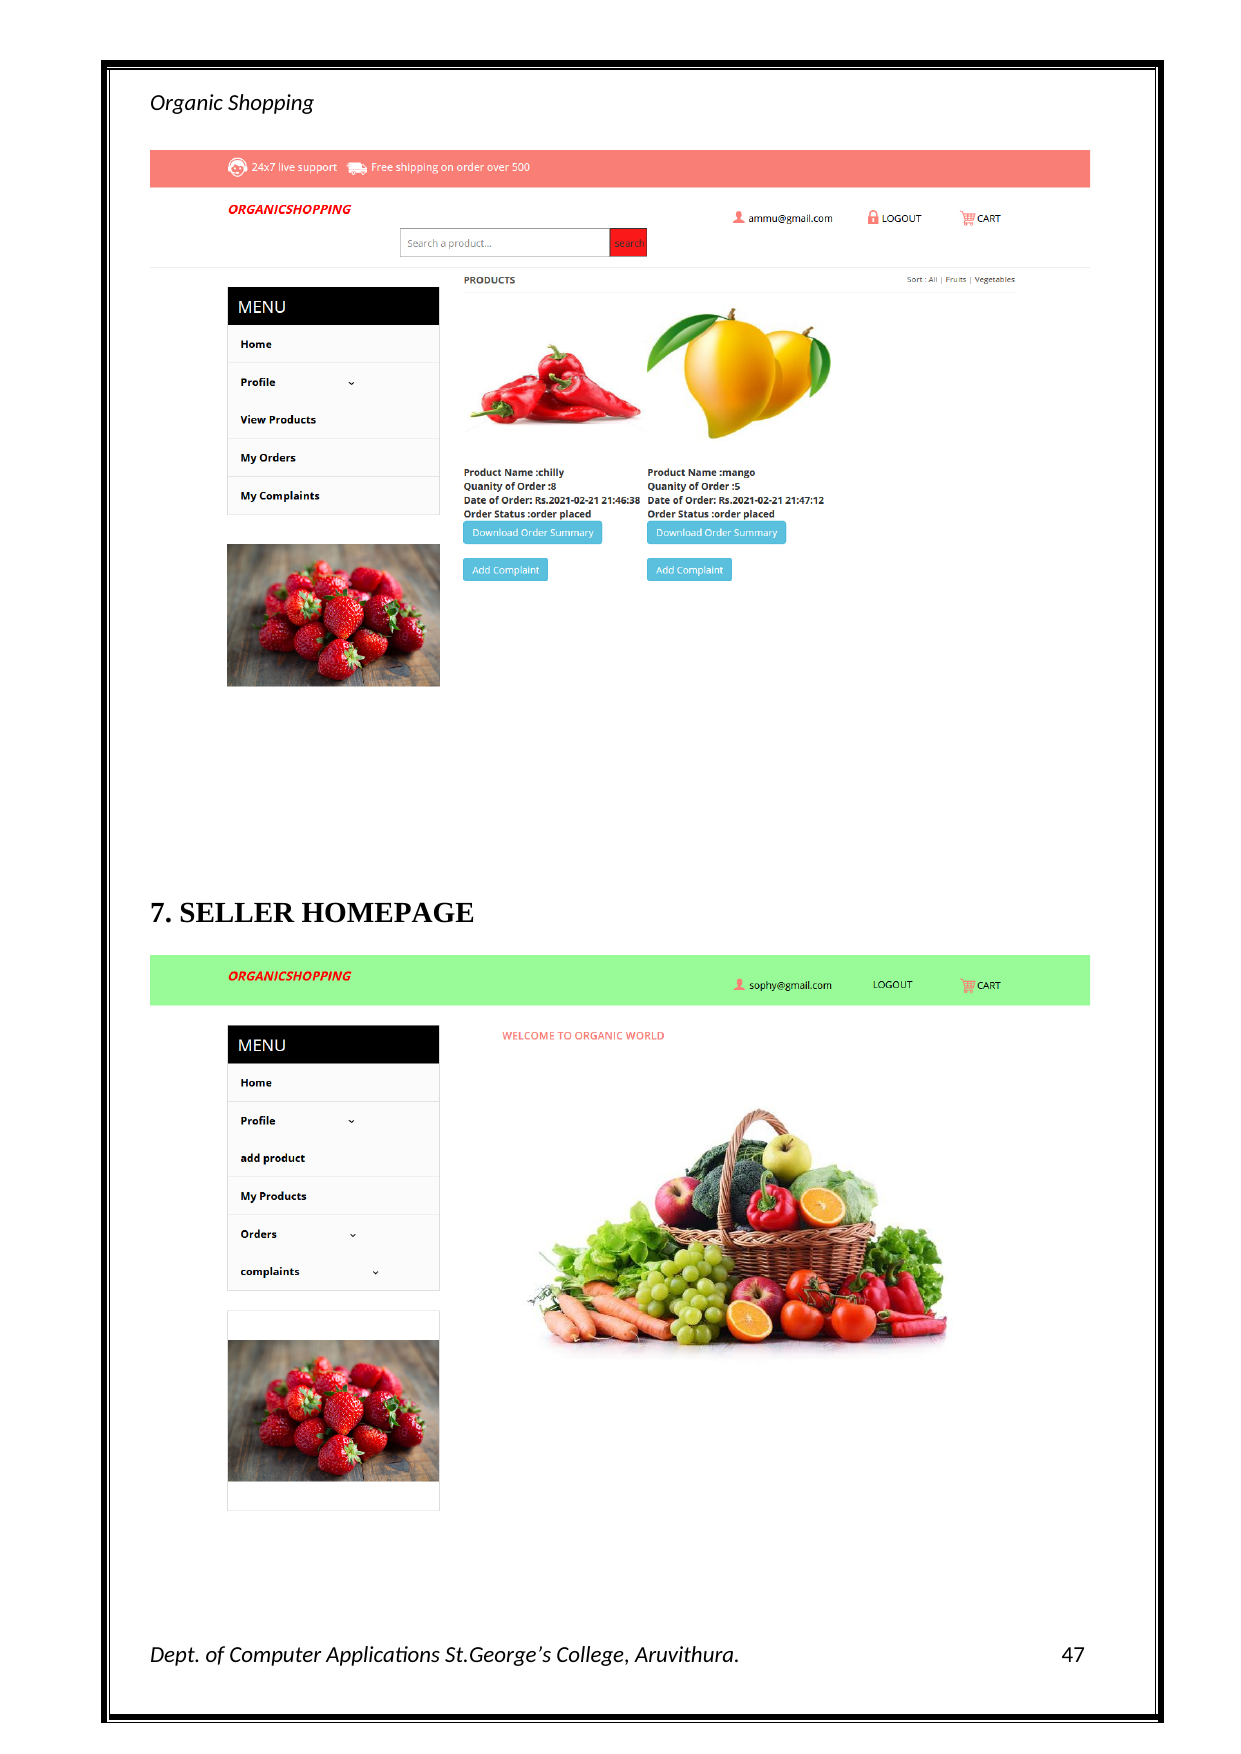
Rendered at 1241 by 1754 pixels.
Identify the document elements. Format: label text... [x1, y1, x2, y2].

picture [150, 955, 1091, 1598]
text 7. SELLER HOMEPAGE [150, 896, 1090, 929]
picture [150, 150, 1091, 812]
